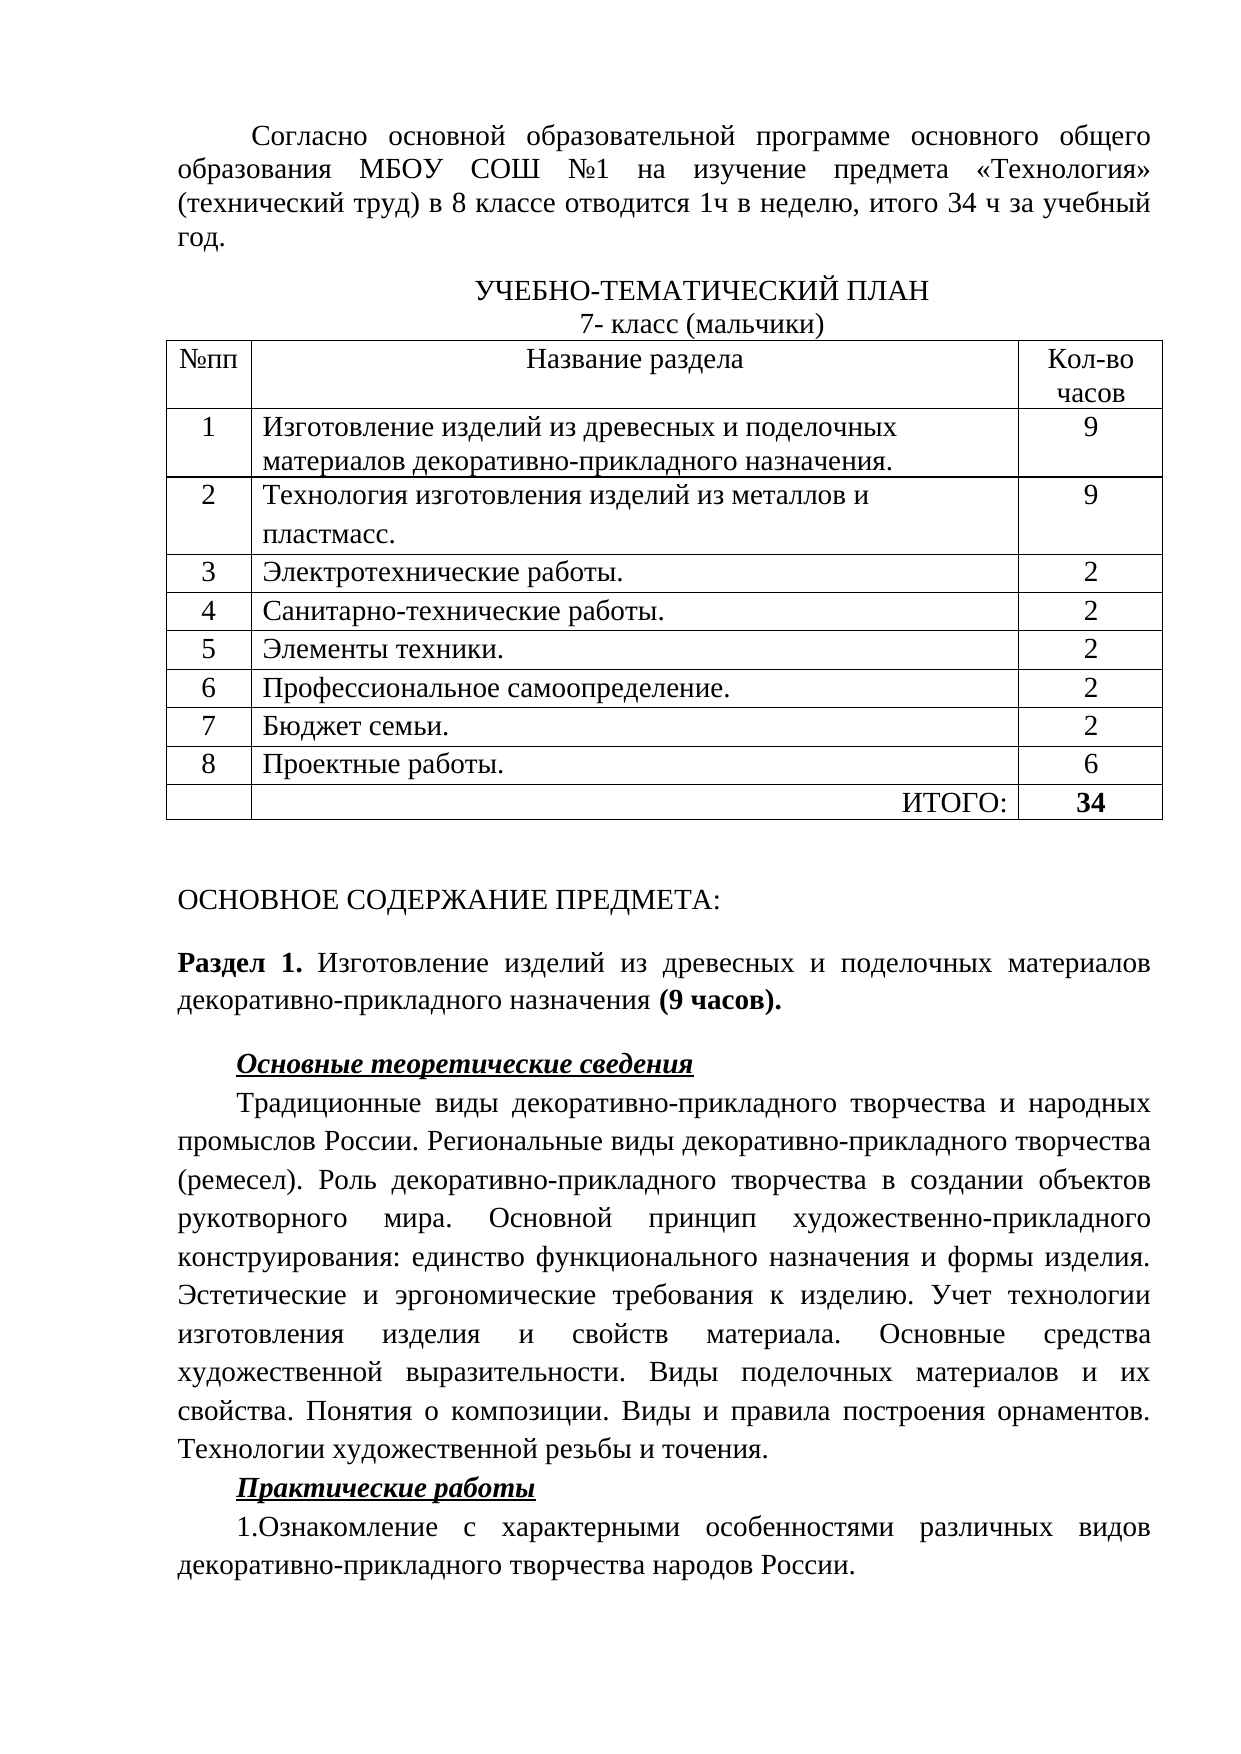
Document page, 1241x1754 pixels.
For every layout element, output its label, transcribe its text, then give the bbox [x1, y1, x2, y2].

table_cell Бюджет семьи. [252, 708, 1018, 746]
text Согласно основной образовательной программе основного общего образования МБОУ СОШ №1 на изучение предмета «Технология» (технический труд) в 8 классе отводится 1ч в неделю, итого 34 ч за учебный год. [177, 118, 1152, 252]
table_cell Профессиональное самоопределение. [252, 670, 1018, 707]
table_cell 2 [1019, 555, 1162, 592]
table_cell Изготовление изделий из древесных и поделочных материалов декоративно-прикладного назначения. [252, 409, 1018, 476]
table_cell 5 [167, 631, 251, 669]
list 1.Ознакомление с характерными особенностями различных видов декоративно-прикладного творчества народов России. [177, 1509, 1152, 1581]
table_cell 2 [167, 478, 251, 553]
text УЧЕБНО-ТЕМАТИЧЕСКИЙ ПЛАН [177, 273, 1152, 307]
table_cell 8 [167, 747, 251, 784]
table_cell [167, 785, 251, 819]
list Традиционные виды декоративно-прикладного творчества и народных промыслов России. Региональные виды декоративно-прикладного творчества (ремесел). Роль декоративно-прикладного творчества в создании объектов рукотворного мира. Основной принцип художественно-прикладного конструирования: единство функционального назначения и формы изделия. Эстетические и эргономические требования к изделию. Учет технологии изготовления изделия и свойств материала. Основные средства художественной выразительности. Виды поделочных материалов и их свойства. Понятия о композиции. Виды и правила построения орнаментов. Технологии художественной резьбы и точения. [177, 1085, 1152, 1465]
table_cell 4 [167, 593, 251, 630]
table_cell 7 [167, 708, 251, 746]
table_cell 2 [1019, 631, 1162, 669]
table_cell 6 [167, 670, 251, 707]
table_cell 34 [1019, 785, 1162, 819]
table_header Название раздела [252, 341, 1018, 408]
table_cell 9 [1019, 478, 1162, 553]
table_cell 1 [167, 409, 251, 476]
list Основные теоретические сведения [177, 1046, 1152, 1080]
table_cell 2 [1019, 708, 1162, 746]
table_cell Санитарно-технические работы. [252, 593, 1018, 630]
table_cell Технология изготовления изделий из металлов и пластмасс. [252, 478, 1018, 553]
table_cell Электротехнические работы. [252, 555, 1018, 592]
table_cell Проектные работы. [252, 747, 1018, 784]
table_cell Элементы техники. [252, 631, 1018, 669]
table_cell 2 [1019, 670, 1162, 707]
table_header Кол-во часов [1019, 341, 1162, 408]
table_cell 2 [1019, 593, 1162, 630]
text ОСНОВНОЕ СОДЕРЖАНИЕ ПРЕДМЕТА: [177, 882, 1152, 916]
table_cell ИТОГО: [252, 785, 1018, 819]
list Практические работы [177, 1470, 1152, 1504]
text 7- класс (мальчики) [177, 307, 1152, 340]
table_cell 6 [1019, 747, 1162, 784]
table_header №пп [167, 341, 251, 408]
table_cell 9 [1019, 409, 1162, 476]
text Раздел 1. Изготовление изделий из древесных и поделочных материалов декоративно-прикладного назначения (9 часов). [177, 945, 1152, 1017]
table_cell 3 [167, 555, 251, 592]
